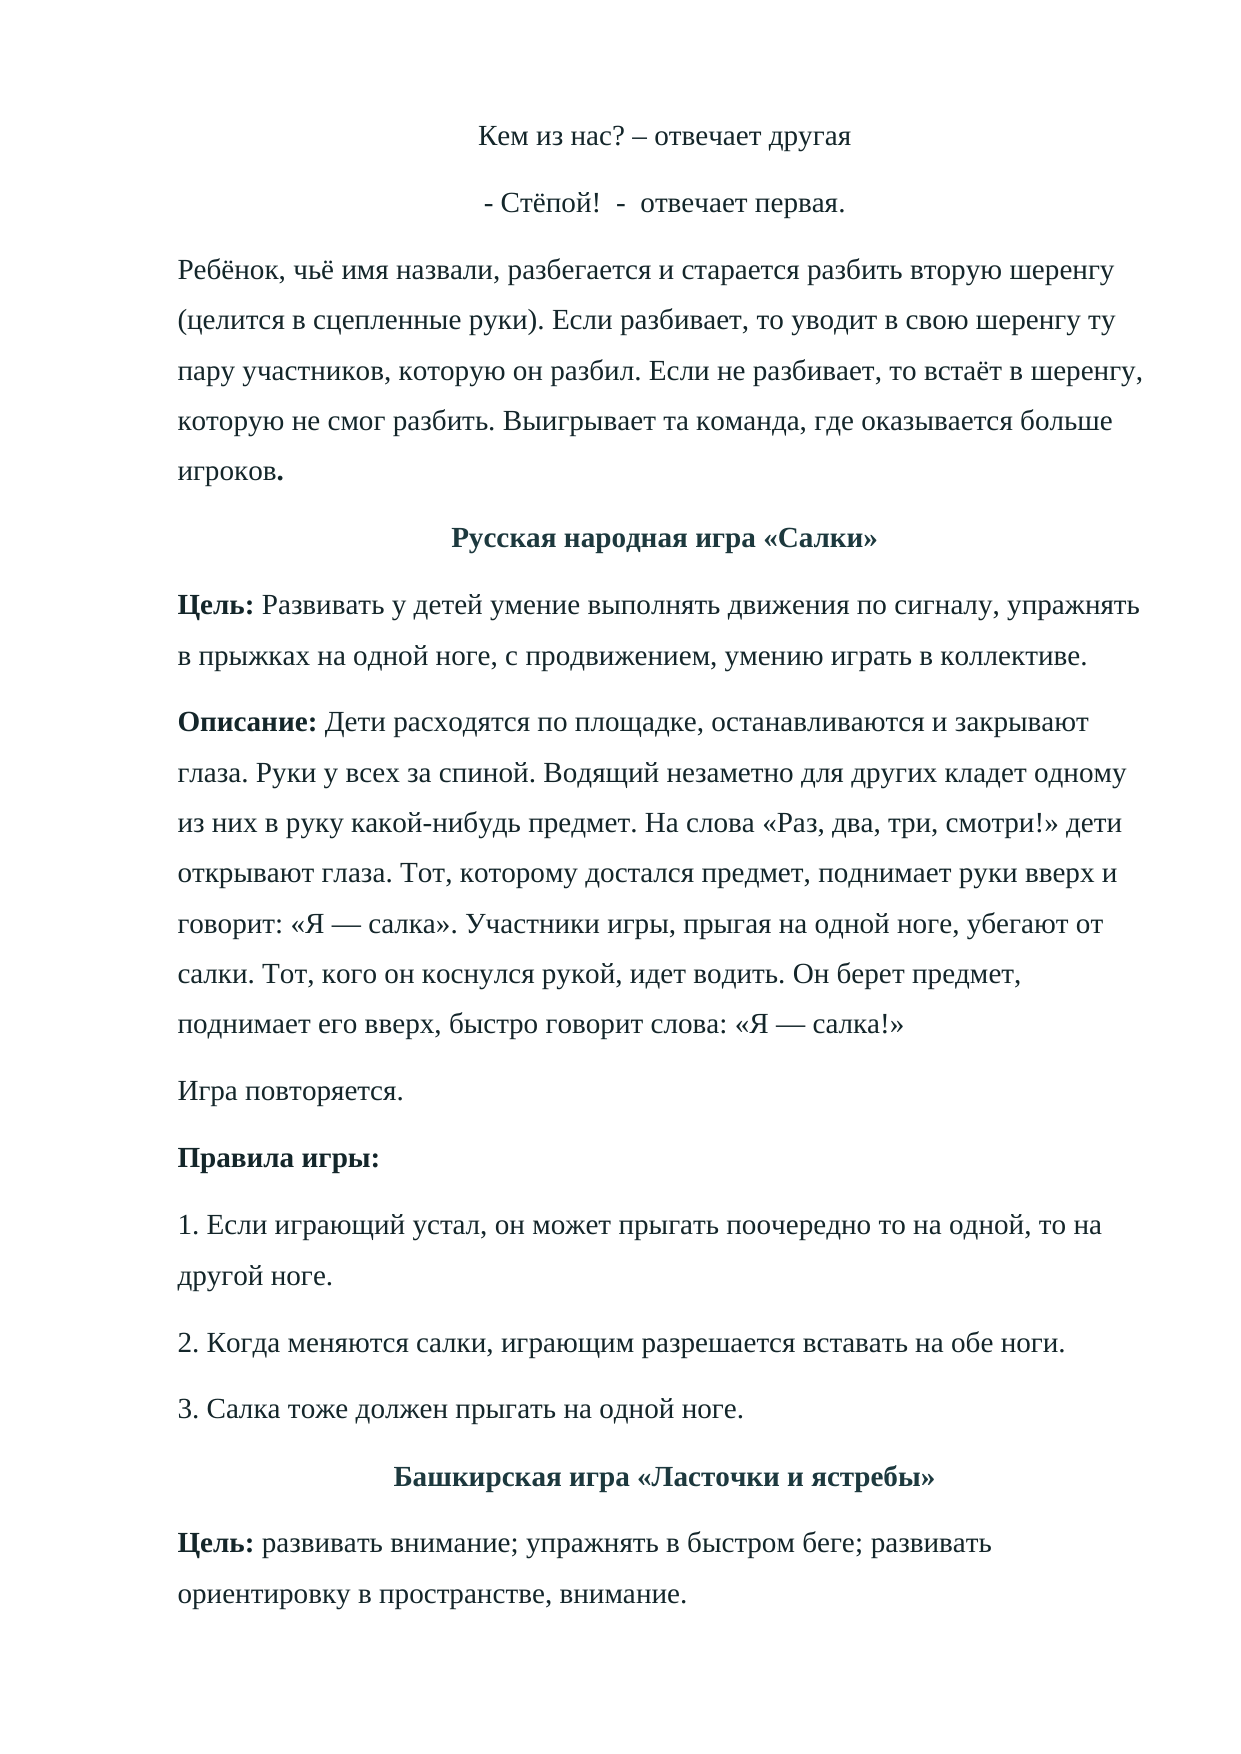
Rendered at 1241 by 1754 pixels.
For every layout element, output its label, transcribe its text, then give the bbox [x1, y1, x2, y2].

text Кем из нас? – отвечает другая [177, 118, 1152, 152]
text Описание: Дети расходятся по площадке, останавливаются и закрывают глаза. Руки у всех за спиной. Водящий незаметно для других кладет одному из них в руку какой-нибудь предмет. На слова «Раз, два, три, смотри!» дети открывают глаза. Тот, которому достался предмет, поднимает руки вверх и говорит: «Я — салка». Участники игры, прыгая на одной ноге, убегают от салки. Тот, кого он коснулся рукой, идет водить. Он берет предмет, поднимает его вверх, быстро говорит слова: «Я — салка!» [177, 704, 1152, 1040]
text Цель: развивать внимание; упражнять в быстром беге; развивать ориентировку в пространстве, внимание. [177, 1526, 1152, 1609]
text - Стёпой! - отвечает первая. [177, 185, 1152, 219]
text 3. Салка тоже должен прыгать на одной ноге. [177, 1392, 1152, 1425]
text Ребёнок, чьё имя назвали, разбегается и старается разбить вторую шеренгу (целится в сцепленные руки). Если разбивает, то уводит в свою шеренгу ту пару участников, которую он разбил. Если не разбивает, то встаёт в шеренгу, которую не смог разбить. Выигрывает та команда, где оказывается больше игроков. [177, 252, 1152, 487]
text Башкирская игра «Ласточки и ястребы» [177, 1459, 1152, 1492]
text Игра повторяется. [177, 1073, 1152, 1107]
text Русская народная игра «Салки» [177, 520, 1152, 554]
text 2. Когда меняются салки, играющим разрешается вставать на обе ноги. [177, 1325, 1152, 1358]
text Цель: Развивать у детей умение выполнять движения по сигналу, упражнять в прыжках на одной ноге, с продвижением, умению играть в коллективе. [177, 587, 1152, 671]
text 1. Если играющий устал, он может прыгать поочередно то на одной, то на другой ноге. [177, 1207, 1152, 1291]
text Правила игры: [177, 1140, 1152, 1174]
